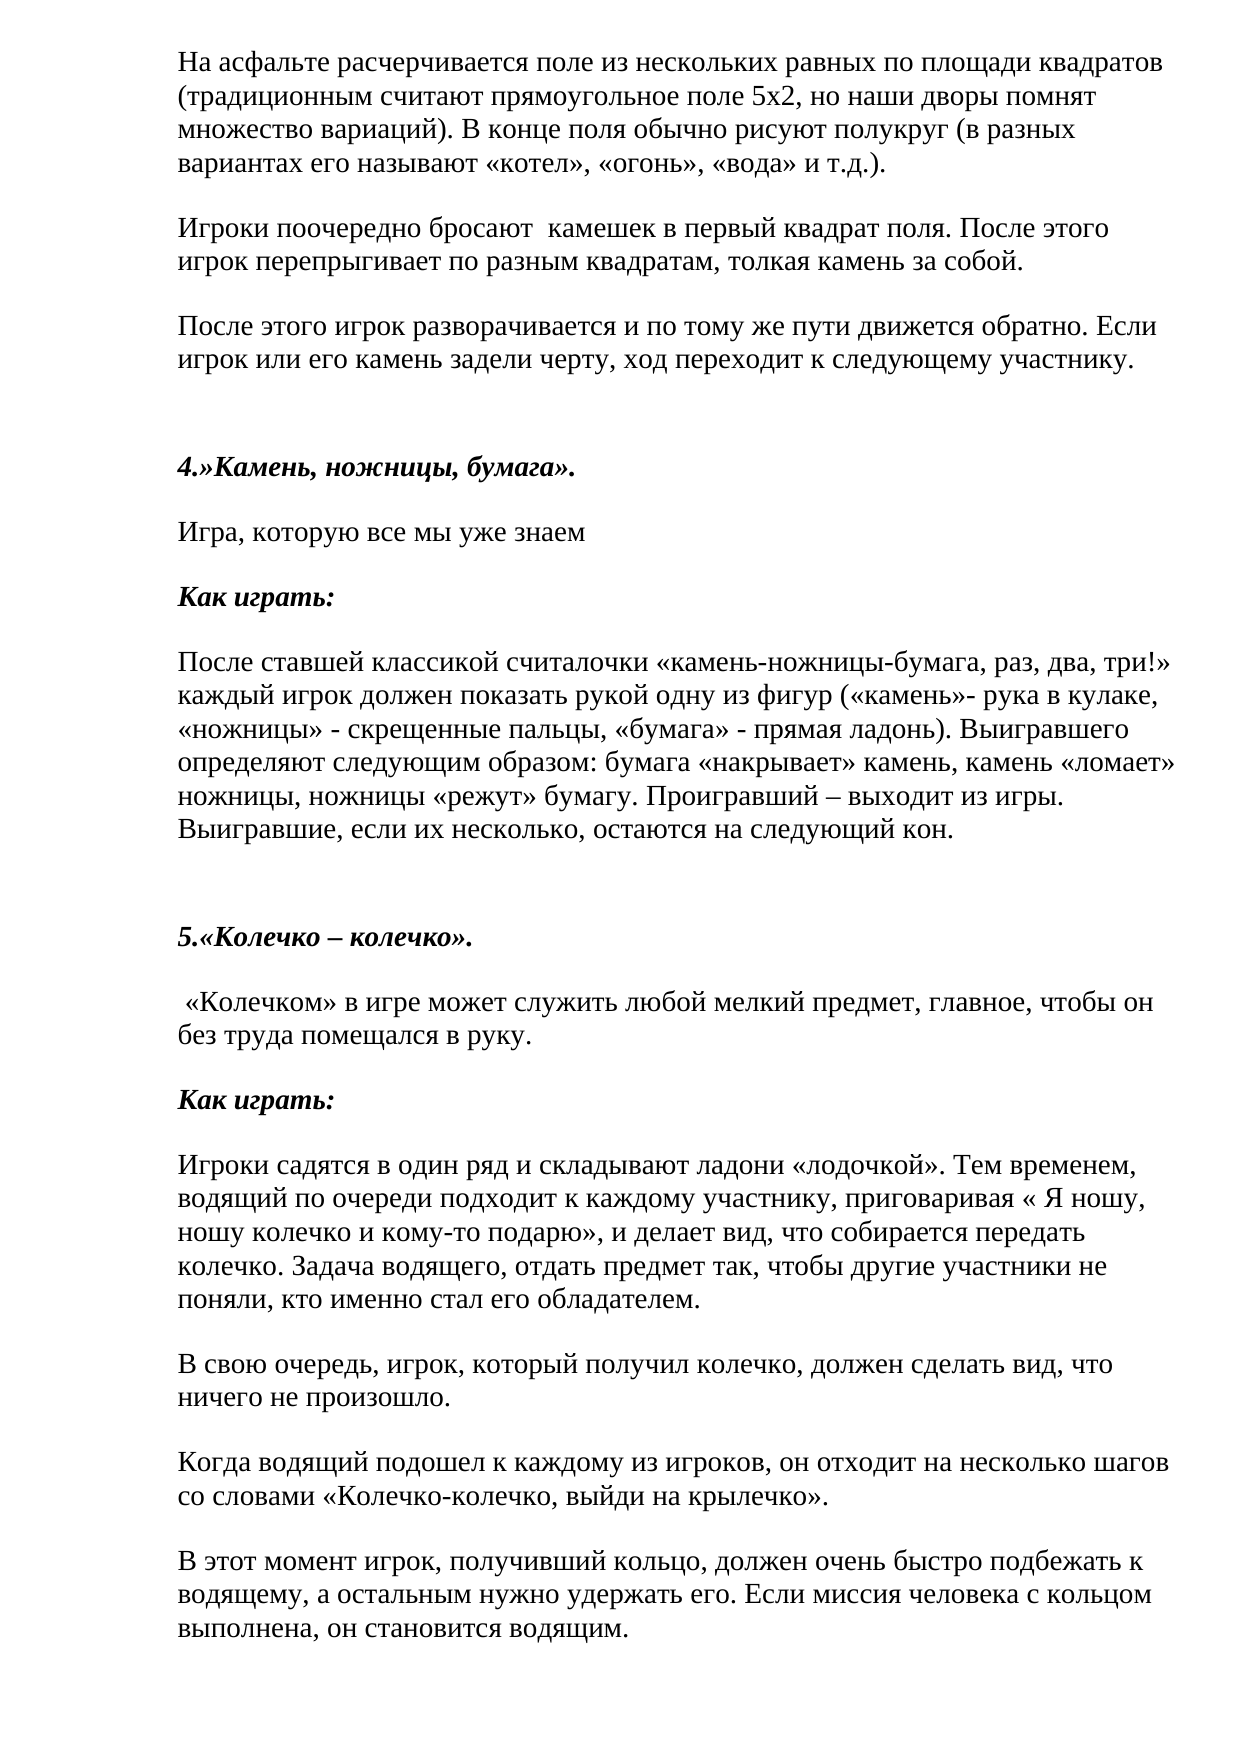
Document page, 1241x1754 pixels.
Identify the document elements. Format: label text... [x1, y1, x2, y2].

text Игроки садятся в один ряд и складывают ладони «лодочкой». Тем временем, водящий по очереди подходит к каждому участнику, приговаривая « Я ношу, ношу колечко и кому-то подарю», и делает вид, что собирается передать колечко. Задача водящего, отдать предмет так, чтобы другие участники не поняли, кто именно стал его обладателем. [177, 1147, 1181, 1315]
text В этот момент игрок, получивший кольцо, должен очень быстро подбежать к водящему, а остальным нужно удержать его. Если миссия человека с кольцом выполнена, он становится водящим. [177, 1543, 1181, 1643]
text После ставшей классикой считалочки «камень-ножницы-бумага, раз, два, три!» каждый игрок должен показать рукой одну из фигур («камень»- рука в кулаке, «ножницы» - скрещенные пальцы, «бумага» - прямая ладонь). Выигравшего определяют следующим образом: бумага «накрывает» камень, камень «ломает» ножницы, ножницы «режут» бумагу. Проигравший – выходит из игры. Выигравшие, если их несколько, остаются на следующий кон. [177, 644, 1181, 845]
text Игроки поочередно бросают камешек в первый квадрат поля. После этого игрок перепрыгивает по разным квадратам, толкая камень за собой. [177, 210, 1181, 277]
text «Колечком» в игре может служить любой мелкий предмет, главное, чтобы он без труда помещался в руку. [177, 984, 1181, 1051]
text После этого игрок разворачивается и по тому же пути движется обратно. Если игрок или его камень задели черту, ход переходит к следующему участнику. [177, 308, 1181, 375]
text Как играть: [177, 579, 1181, 612]
text 4.»Камень, ножницы, бумага». [177, 449, 1181, 483]
text Когда водящий подошел к каждому из игроков, он отходит на несколько шагов со словами «Колечко-колечко, выйди на крылечко». [177, 1444, 1181, 1511]
text Игра, которую все мы уже знаем [177, 514, 1181, 548]
text 5.«Колечко – колечко». [177, 919, 1181, 953]
text На асфальте расчерчивается поле из нескольких равных по площади квадратов (традиционным считают прямоугольное поле 5х2, но наши дворы помнят множество вариаций). В конце поля обычно рисуют полукруг (в разных вариантах его называют «котел», «огонь», «вода» и т.д.). [177, 44, 1181, 178]
text Как играть: [177, 1082, 1181, 1116]
text В свою очередь, игрок, который получил колечко, должен сделать вид, что ничего не произошло. [177, 1346, 1181, 1413]
